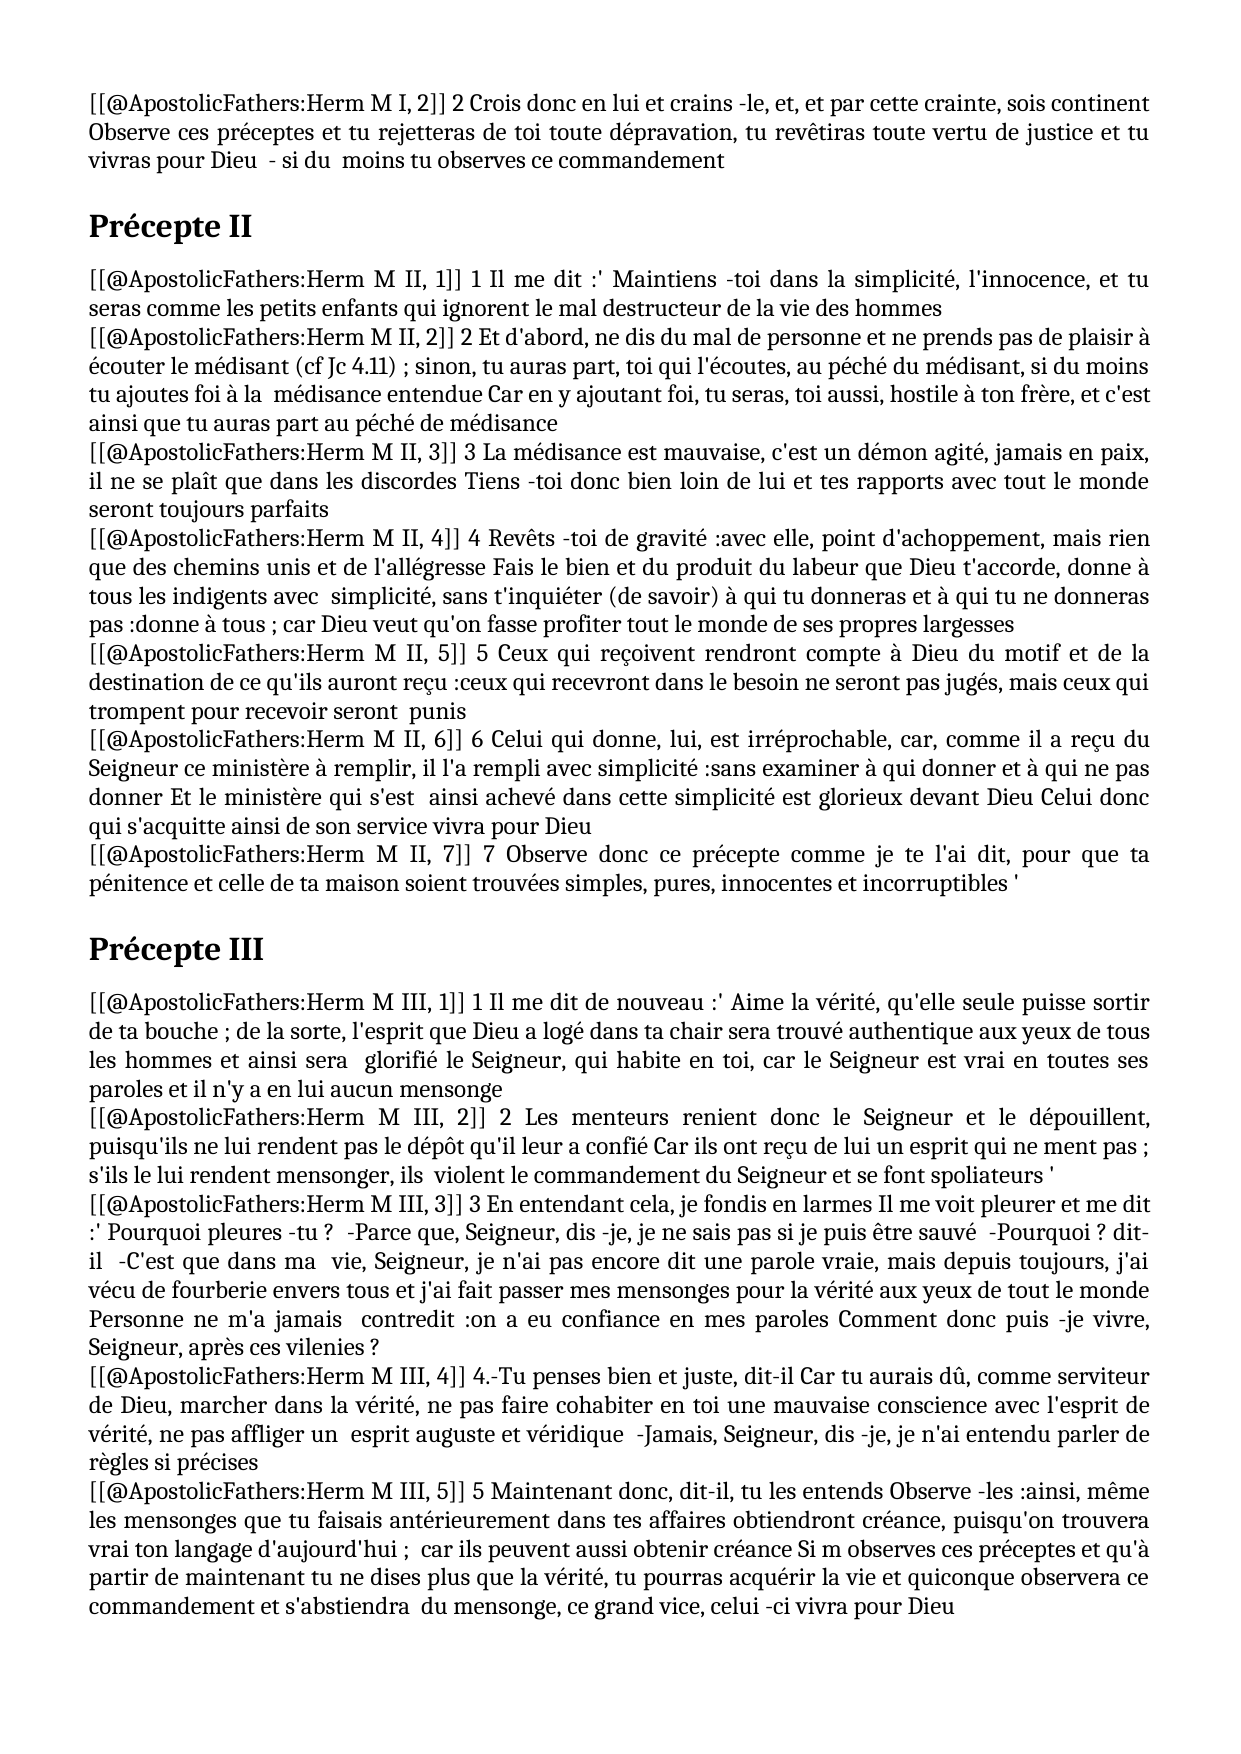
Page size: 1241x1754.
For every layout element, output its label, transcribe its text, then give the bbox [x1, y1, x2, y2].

text [[@ApostolicFathers:Herm M II, 5]] 5 Ceux qui reçoivent rendront compte à Dieu du motif et de la destination de ce qu'ils auront reçu :ceux qui recevront dans le besoin ne seront pas jugés, mais ceux qui trompent pour recevoir seront punis [89, 639, 1152, 725]
text [[@ApostolicFathers:Herm M I, 2]] 2 Crois donc en lui et crains -le, et, et par cette crainte, sois continent Observe ces préceptes et tu rejetteras de toi toute dépravation, tu revêtiras toute vertu de justice et tu vivras pour Dieu - si du moins tu observes ce commandement [89, 89, 1152, 175]
subtitle Précepte II [89, 208, 1152, 246]
text [[@ApostolicFathers:Herm M II, 3]] 3 La médisance est mauvaise, c'est un démon agité, jamais en paix, il ne se plaît que dans les discordes Tiens -toi donc bien loin de lui et tes rapports avec tout le monde seront toujours parfaits [89, 438, 1152, 524]
text [[@ApostolicFathers:Herm M III, 4]] 4.-Tu penses bien et juste, dit-il Car tu aurais dû, comme serviteur de Dieu, marcher dans la vérité, ne pas faire cohabiter en toi une mauvaise conscience avec l'esprit de vérité, ne pas affliger un esprit auguste et véridique -Jamais, Seigneur, dis -je, je n'ai entendu parler de règles si précises [89, 1362, 1152, 1477]
text [[@ApostolicFathers:Herm M II, 1]] 1 Il me dit :' Maintiens -toi dans la simplicité, l'innocence, et tu seras comme les petits enfants qui ignorent le mal destructeur de la vie des hommes [89, 265, 1152, 323]
text [[@ApostolicFathers:Herm M III, 1]] 1 Il me dit de nouveau :' Aime la vérité, qu'elle seule puisse sortir de ta bouche ; de la sorte, l'esprit que Dieu a logé dans ta chair sera trouvé authentique aux yeux de tous les hommes et ainsi sera glorifié le Seigneur, qui habite en toi, car le Seigneur est vrai en toutes ses paroles et il n'y a en lui aucun mensonge [89, 988, 1152, 1103]
text [[@ApostolicFathers:Herm M II, 7]] 7 Observe donc ce précepte comme je te l'ai dit, pour que ta pénitence et celle de ta maison soient trouvées simples, pures, innocentes et incorruptibles ' [89, 840, 1152, 898]
text [[@ApostolicFathers:Herm M III, 2]] 2 Les menteurs renient donc le Seigneur et le dépouillent, puisqu'ils ne lui rendent pas le dépôt qu'il leur a confié Car ils ont reçu de lui un esprit qui ne ment pas ; s'ils le lui rendent mensonger, ils violent le commandement du Seigneur et se font spoliateurs ' [89, 1103, 1152, 1189]
text [[@ApostolicFathers:Herm M III, 3]] 3 En entendant cela, je fondis en larmes Il me voit pleurer et me dit :' Pourquoi pleures -tu ? -Parce que, Seigneur, dis -je, je ne sais pas si je puis être sauvé -Pourquoi ? dit-il -C'est que dans ma vie, Seigneur, je n'ai pas encore dit une parole vraie, mais depuis toujours, j'ai vécu de fourberie envers tous et j'ai fait passer mes mensonges pour la vérité aux yeux de tout le monde Personne ne m'a jamais contredit :on a eu confiance en mes paroles Comment donc puis -je vivre, Seigneur, après ces vilenies ? [89, 1189, 1152, 1362]
subtitle Précepte III [89, 931, 1152, 969]
text [[@ApostolicFathers:Herm M II, 4]] 4 Revêts -toi de gravité :avec elle, point d'achoppement, mais rien que des chemins unis et de l'allégresse Fais le bien et du produit du labeur que Dieu t'accorde, donne à tous les indigents avec simplicité, sans t'inquiéter (de savoir) à qui tu donneras et à qui tu ne donneras pas :donne à tous ; car Dieu veut qu'on fasse profiter tout le monde de ses propres largesses [89, 524, 1152, 639]
text [[@ApostolicFathers:Herm M II, 6]] 6 Celui qui donne, lui, est irréprochable, car, comme il a reçu du Seigneur ce ministère à remplir, il l'a rempli avec simplicité :sans examiner à qui donner et à qui ne pas donner Et le ministère qui s'est ainsi achevé dans cette simplicité est glorieux devant Dieu Celui donc qui s'acquitte ainsi de son service vivra pour Dieu [89, 725, 1152, 840]
text [[@ApostolicFathers:Herm M II, 2]] 2 Et d'abord, ne dis du mal de personne et ne prends pas de plaisir à écouter le médisant (cf Jc 4.11) ; sinon, tu auras part, toi qui l'écoutes, au péché du médisant, si du moins tu ajoutes foi à la médisance entendue Car en y ajoutant foi, tu seras, toi aussi, hostile à ton frère, et c'est ainsi que tu auras part au péché de médisance [89, 323, 1152, 438]
text [[@ApostolicFathers:Herm M III, 5]] 5 Maintenant donc, dit-il, tu les entends Observe -les :ainsi, même les mensonges que tu faisais antérieurement dans tes affaires obtiendront créance, puisqu'on trouvera vrai ton langage d'aujourd'hui ; car ils peuvent aussi obtenir créance Si m observes ces préceptes et qu'à partir de maintenant tu ne dises plus que la vérité, tu pourras acquérir la vie et quiconque observera ce commandement et s'abstiendra du mensonge, ce grand vice, celui -ci vivra pour Dieu [89, 1477, 1152, 1621]
